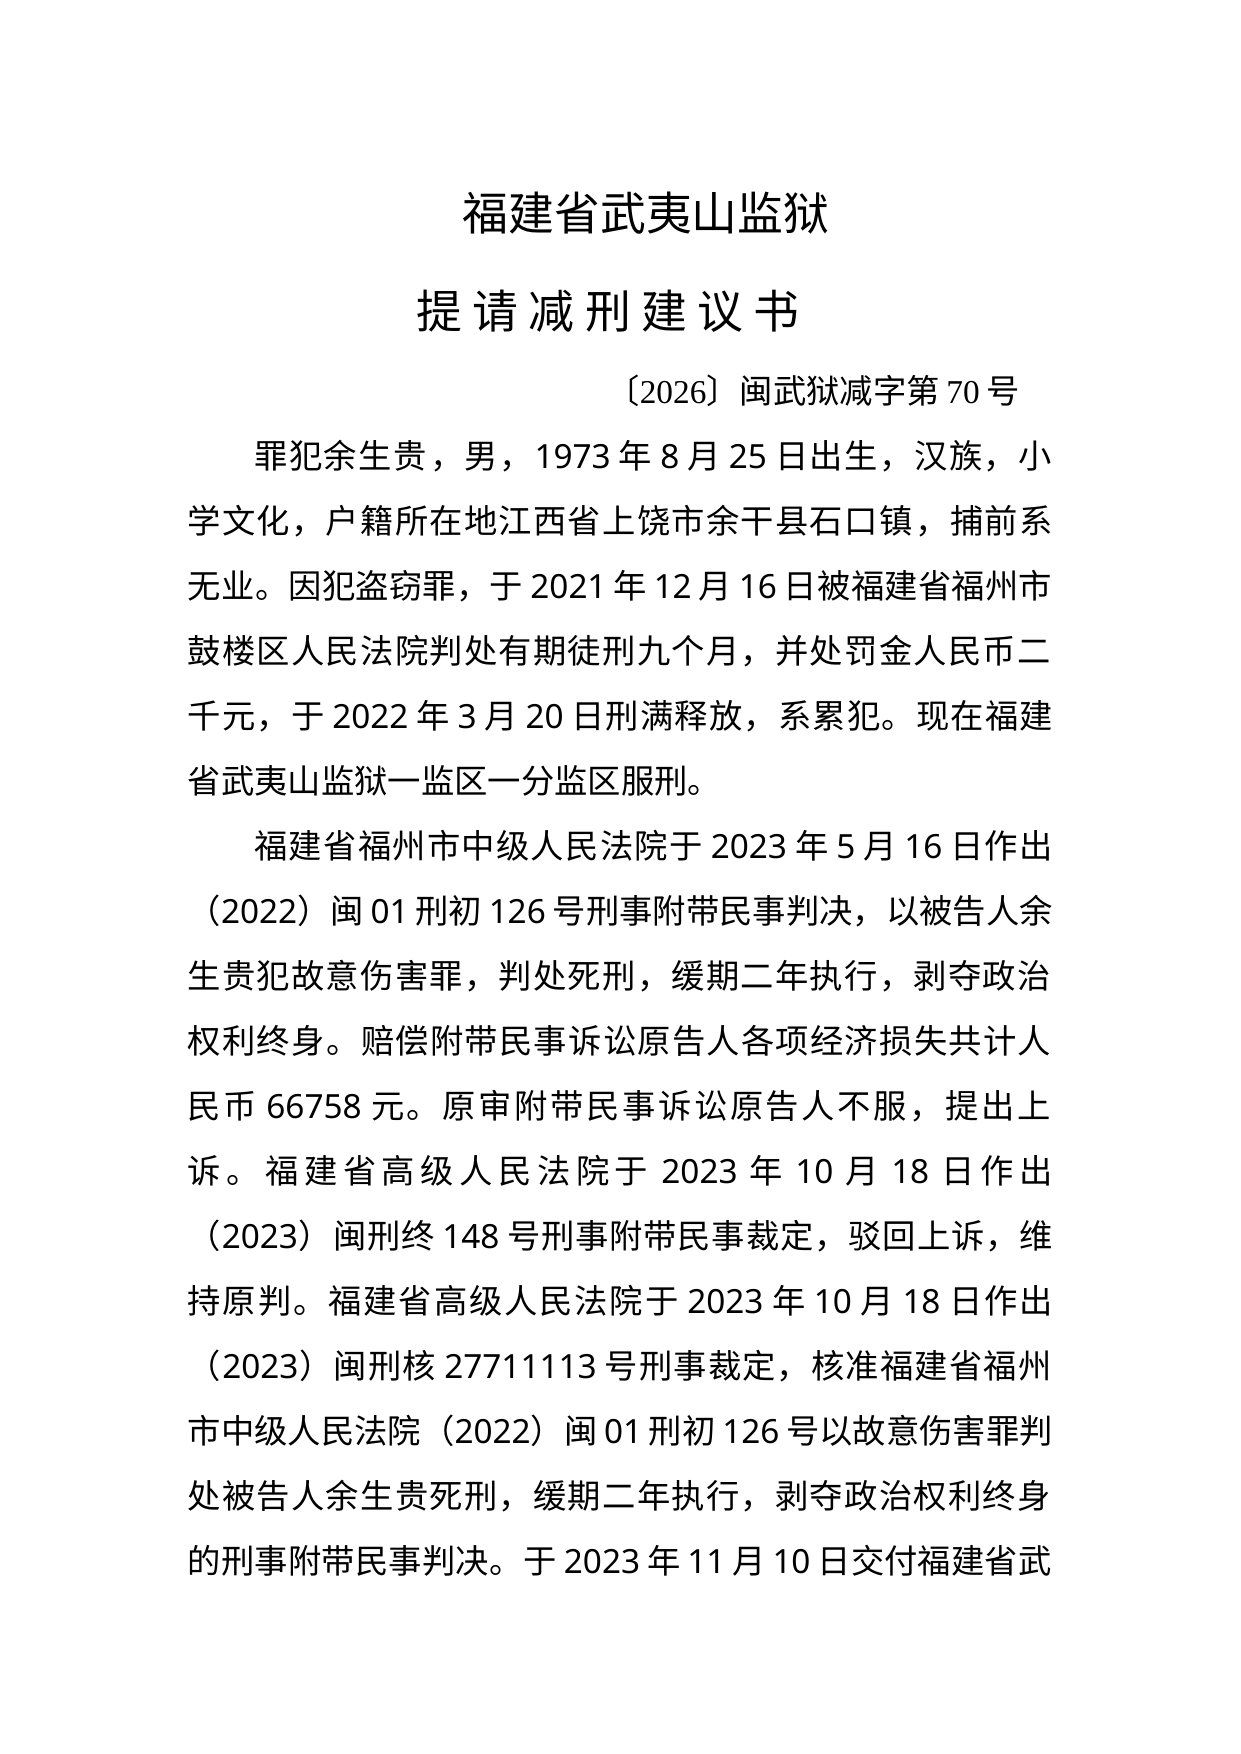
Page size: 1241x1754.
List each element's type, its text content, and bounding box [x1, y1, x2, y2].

text 福建省武夷山监狱 [187, 162, 1053, 259]
text 罪犯余生贵，男，1973年8月25日出生，汉族，小学文化，户籍所在地江西省上饶市余干县石口镇，捕前系无业。因犯盗窃罪，于2021年12月16日被福建省福州市鼓楼区人民法院判处有期徒刑九个月，并处罚金人民币二千元，于2022年3月20日刑满释放，系累犯。现在福建省武夷山监狱一监区一分监区服刑。 [187, 422, 1053, 812]
text 〔2026〕闽武狱减字第70号 [254, 357, 1019, 422]
text 提 请 减 刑 建 议 书 [187, 259, 1053, 357]
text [187, 812, 1053, 1592]
